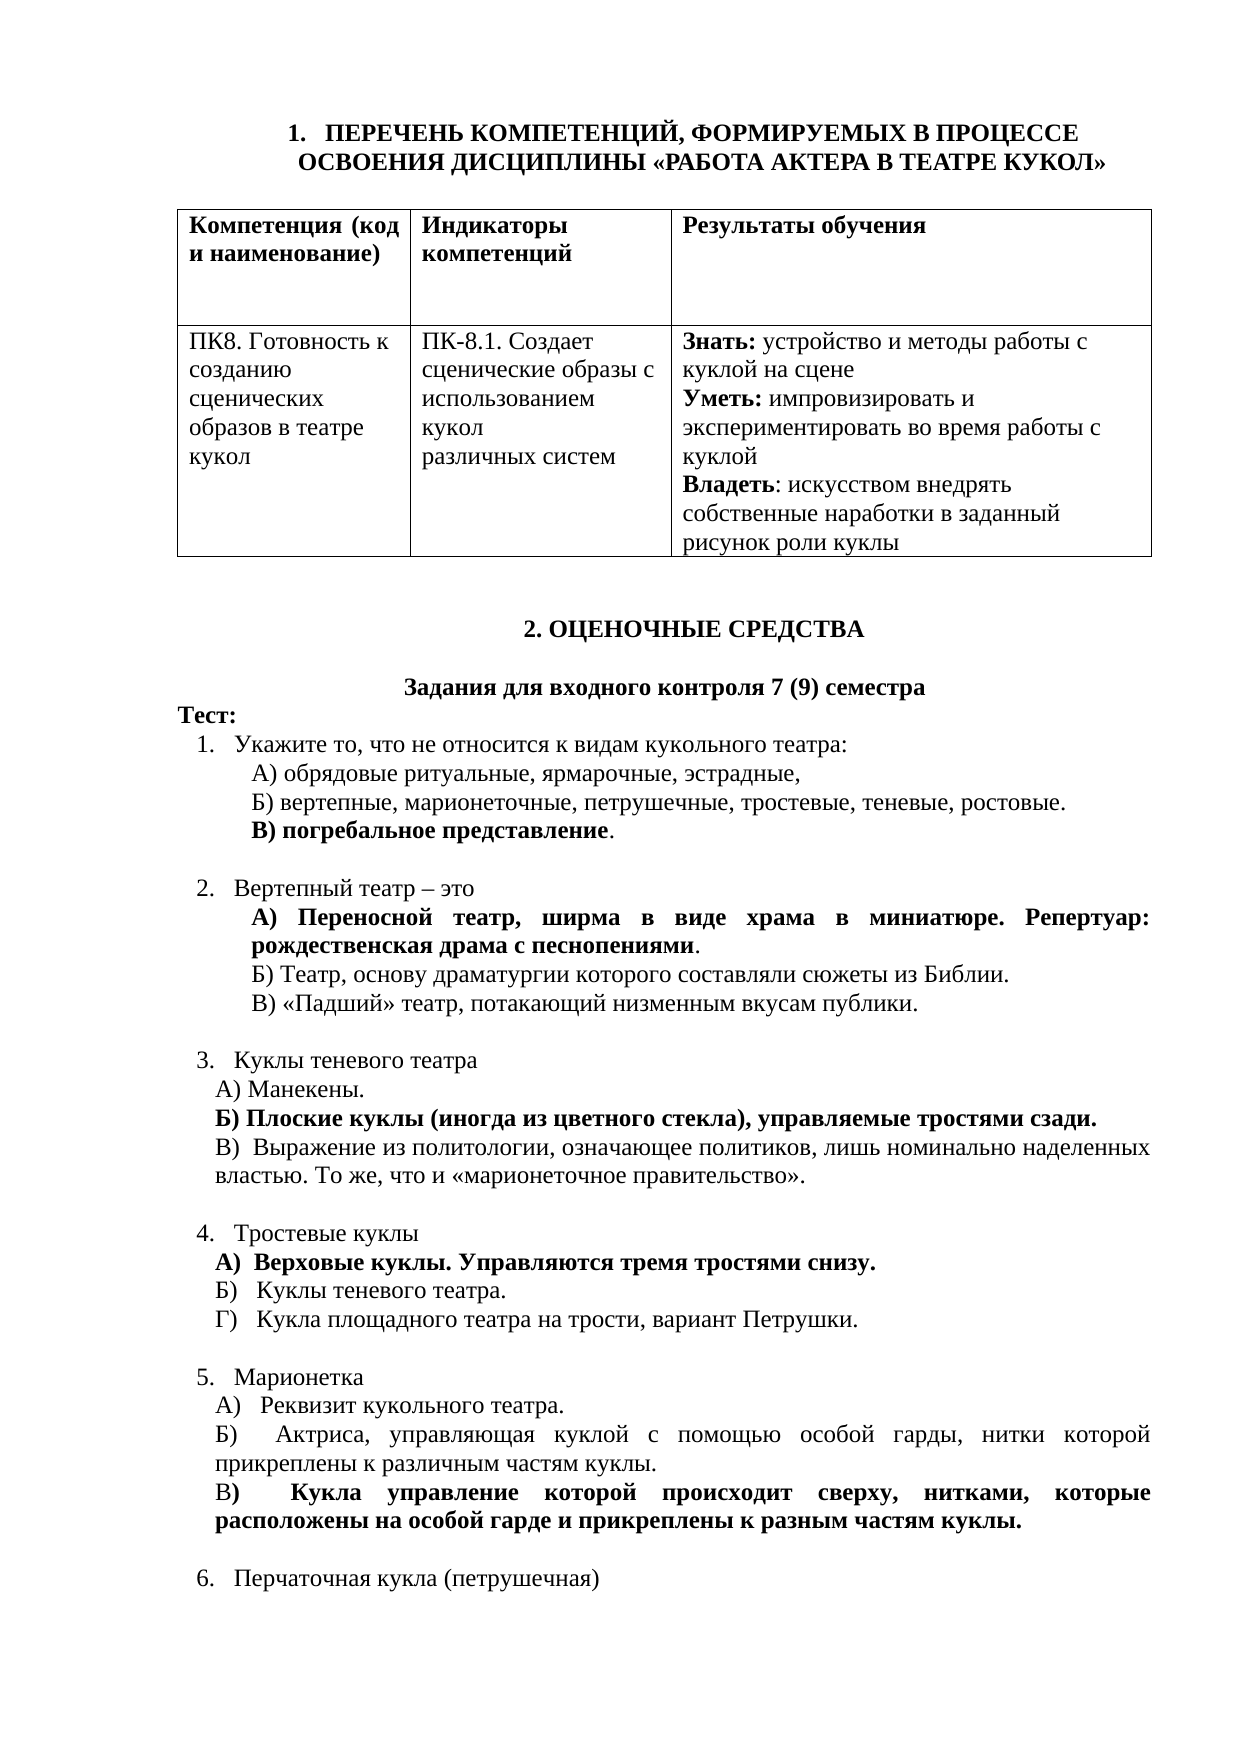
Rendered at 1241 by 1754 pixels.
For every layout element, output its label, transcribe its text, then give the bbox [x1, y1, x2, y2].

list Куклы теневого театра [196, 1046, 1152, 1074]
text А) Верховые куклы. Управляются тремя тростями снизу. [215, 1247, 1152, 1276]
text В) Выражение из политологии, означающее политиков, лишь номинально наделенных властью. То же, что и «марионеточное правительство». [215, 1132, 1152, 1189]
text А) Манекены. [215, 1074, 1152, 1103]
text В) «Падший» театр, потакающий низменным вкусам публики. [177, 988, 1152, 1017]
table_header Компетенция (код и наименование) [178, 210, 410, 325]
text Г) Кукла площадного театра на трости, вариант Петрушки. [215, 1304, 1152, 1333]
list Укажите то, что не относится к видам кукольного театра: [196, 729, 1152, 758]
table_header Результаты обучения [672, 210, 1151, 325]
table_cell ПК-8.1. Создает сценические образы с использованием кукол различных систем [411, 326, 671, 556]
text А) обрядовые ритуальные, ярмарочные, эстрадные, [177, 758, 1152, 787]
text А) Переносной театр, ширма в виде храма в миниатюре. Репертуар: рождественская драма с песнопениями. [251, 902, 1152, 959]
table_header Индикаторы компетенций [411, 210, 671, 325]
text 2. ОЦЕНОЧНЫЕ СРЕДСТВА [177, 614, 1152, 643]
text Б) Куклы теневого театра. [215, 1276, 1152, 1304]
text Б) вертепные, марионеточные, петрушечные, тростевые, теневые, ростовые. [251, 787, 1152, 816]
text Б) Театр, основу драматургии которого составляли сюжеты из Библии. [177, 959, 1152, 988]
text В) Кукла управление которой происходит сверху, нитками, которые расположены на особой гарде и прикреплены к разным частям куклы. [215, 1477, 1152, 1534]
text Задания для входного контроля 7 (9) семестра [177, 672, 1152, 701]
table_cell Знать: устройство и методы работы с куклой на сцене Уметь: импровизировать и экспериментировать во время работы с куклой Владеть: искусством внедрять собственные наработки в заданный рисунок роли куклы [672, 326, 1151, 556]
list Перчаточная кукла (петрушечная) [196, 1563, 1152, 1592]
text Тест: [177, 701, 1152, 729]
list ПЕРЕЧЕНЬ КОМПЕТЕНЦИЙ, ФОРМИРУЕМЫХ В ПРОЦЕССЕ ОСВОЕНИЯ ДИСЦИПЛИНЫ «РАБОТА АКТЕРА В ТЕАТРЕ КУКОЛ» [215, 118, 1152, 176]
text А) Реквизит кукольного театра. [215, 1391, 1152, 1419]
text Б) Плоские куклы (иногда из цветного стекла), управляемые тростями сзади. [215, 1103, 1152, 1132]
text Б) Актриса, управляющая куклой с помощью особой гарды, нитки которой прикреплены к различным частям куклы. [215, 1419, 1152, 1477]
list Вертепный театр – это [196, 873, 1152, 902]
text В) погребальное представление. [177, 816, 1152, 844]
list Тростевые куклы [196, 1218, 1152, 1247]
list Марионетка [196, 1362, 1152, 1391]
table_cell ПК8. Готовность к созданию сценических образов в театре кукол [178, 326, 410, 556]
